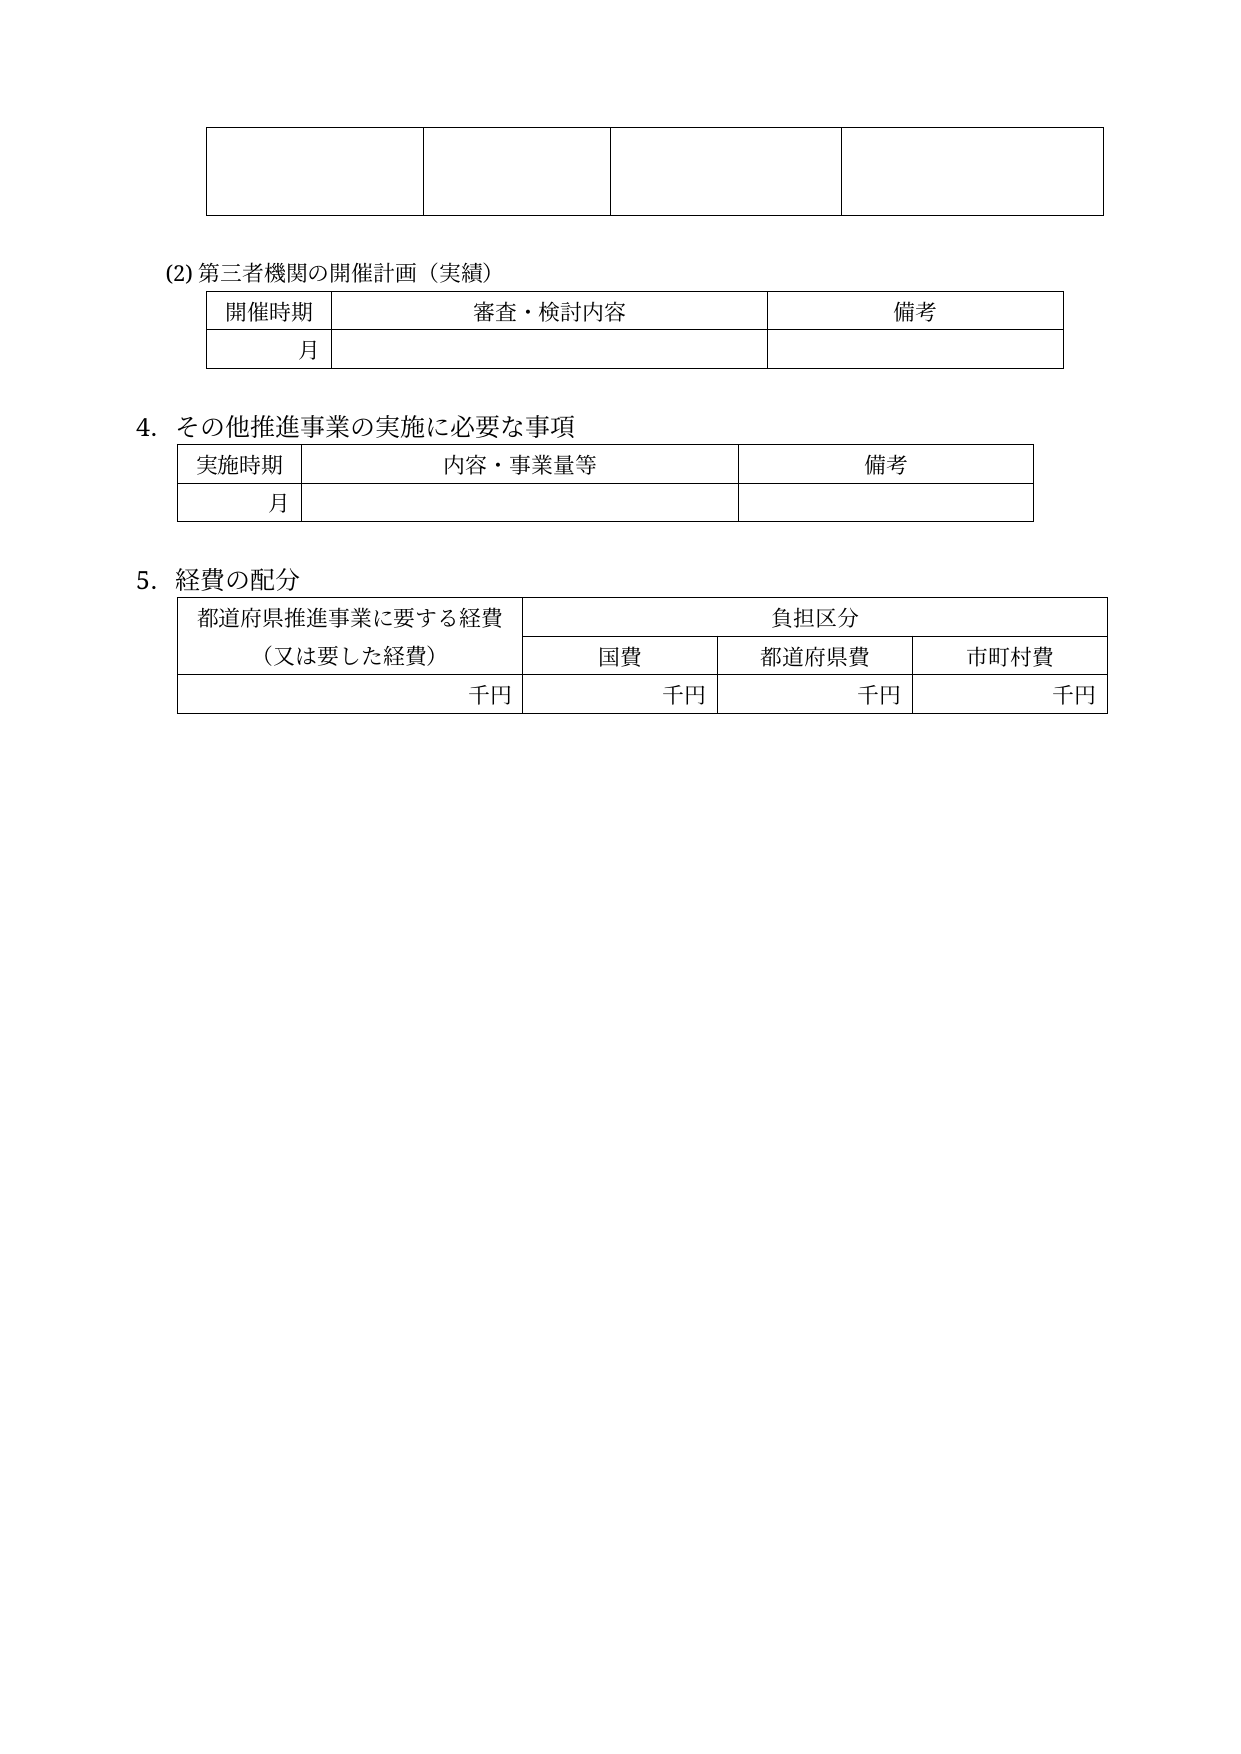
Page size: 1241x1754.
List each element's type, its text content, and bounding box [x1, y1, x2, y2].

table_header 内容・事業量等 [302, 445, 738, 482]
table_cell [768, 330, 1063, 368]
table_header 審査・検討内容 [332, 292, 767, 329]
table_cell [842, 128, 1103, 215]
table_cell [302, 484, 738, 521]
table_cell 月 [207, 330, 331, 368]
table_cell [207, 128, 423, 215]
text 4．その他推進事業の実施に必要な事項 [136, 406, 1104, 444]
table_header 都道府県推進事業に要する経費 （又は要した経費） [178, 598, 522, 674]
table_cell [739, 484, 1033, 521]
table_cell 市町村費 [913, 637, 1107, 674]
table_cell 千円 [523, 675, 717, 713]
table_header 備考 [768, 292, 1063, 329]
table_cell 国費 [523, 637, 717, 674]
table_cell 千円 [178, 675, 522, 713]
table_cell 千円 [718, 675, 912, 713]
table_header 開催時期 [207, 292, 331, 329]
table_cell 千円 [913, 675, 1107, 713]
table_header 負担区分 [523, 598, 1107, 636]
table_cell [611, 128, 841, 215]
table_cell [424, 128, 610, 215]
table_header 実施時期 [178, 445, 301, 482]
text 5．経費の配分 [136, 559, 1104, 597]
table_cell 月 [178, 484, 301, 521]
table_header 備考 [739, 445, 1033, 482]
text (2) 第三者機関の開催計画（実績） [165, 253, 1104, 291]
table_cell [332, 330, 767, 368]
table_cell 都道府県費 [718, 637, 912, 674]
